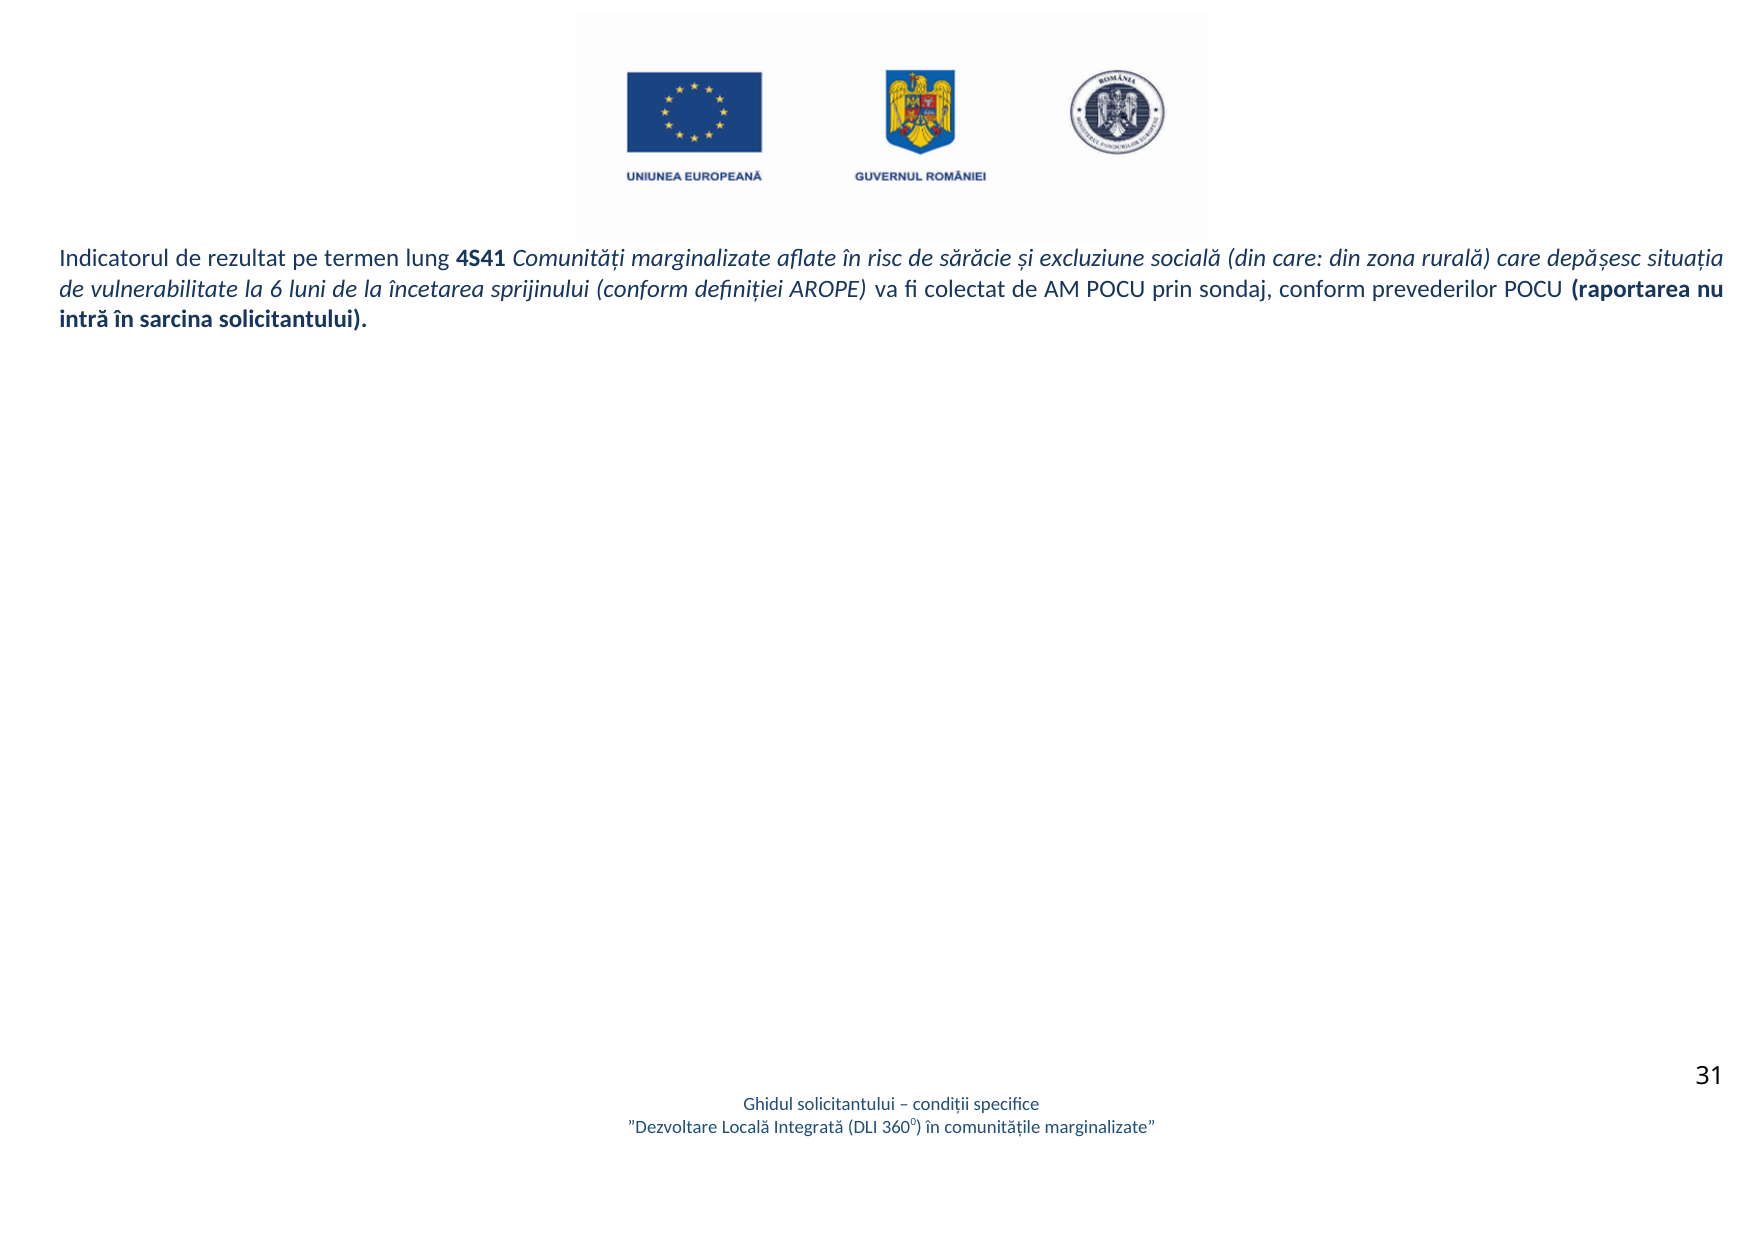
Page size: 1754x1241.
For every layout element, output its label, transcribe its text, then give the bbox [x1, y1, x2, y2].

picture [574, 14, 1209, 243]
text Indicatorul de rezultat pe termen lung 4S41 Comunități marginalizate aflate în risc de sărăcie şi excluziune socială (din care: din zona rurală) care depășesc situația de vulnerabilitate la 6 luni de la încetarea sprijinului (conform definiției AROPE) va fi colectat de AM POCU prin sondaj, conform prevederilor POCU (raportarea nu intră în sarcina solicitantului). [59, 242, 1724, 334]
